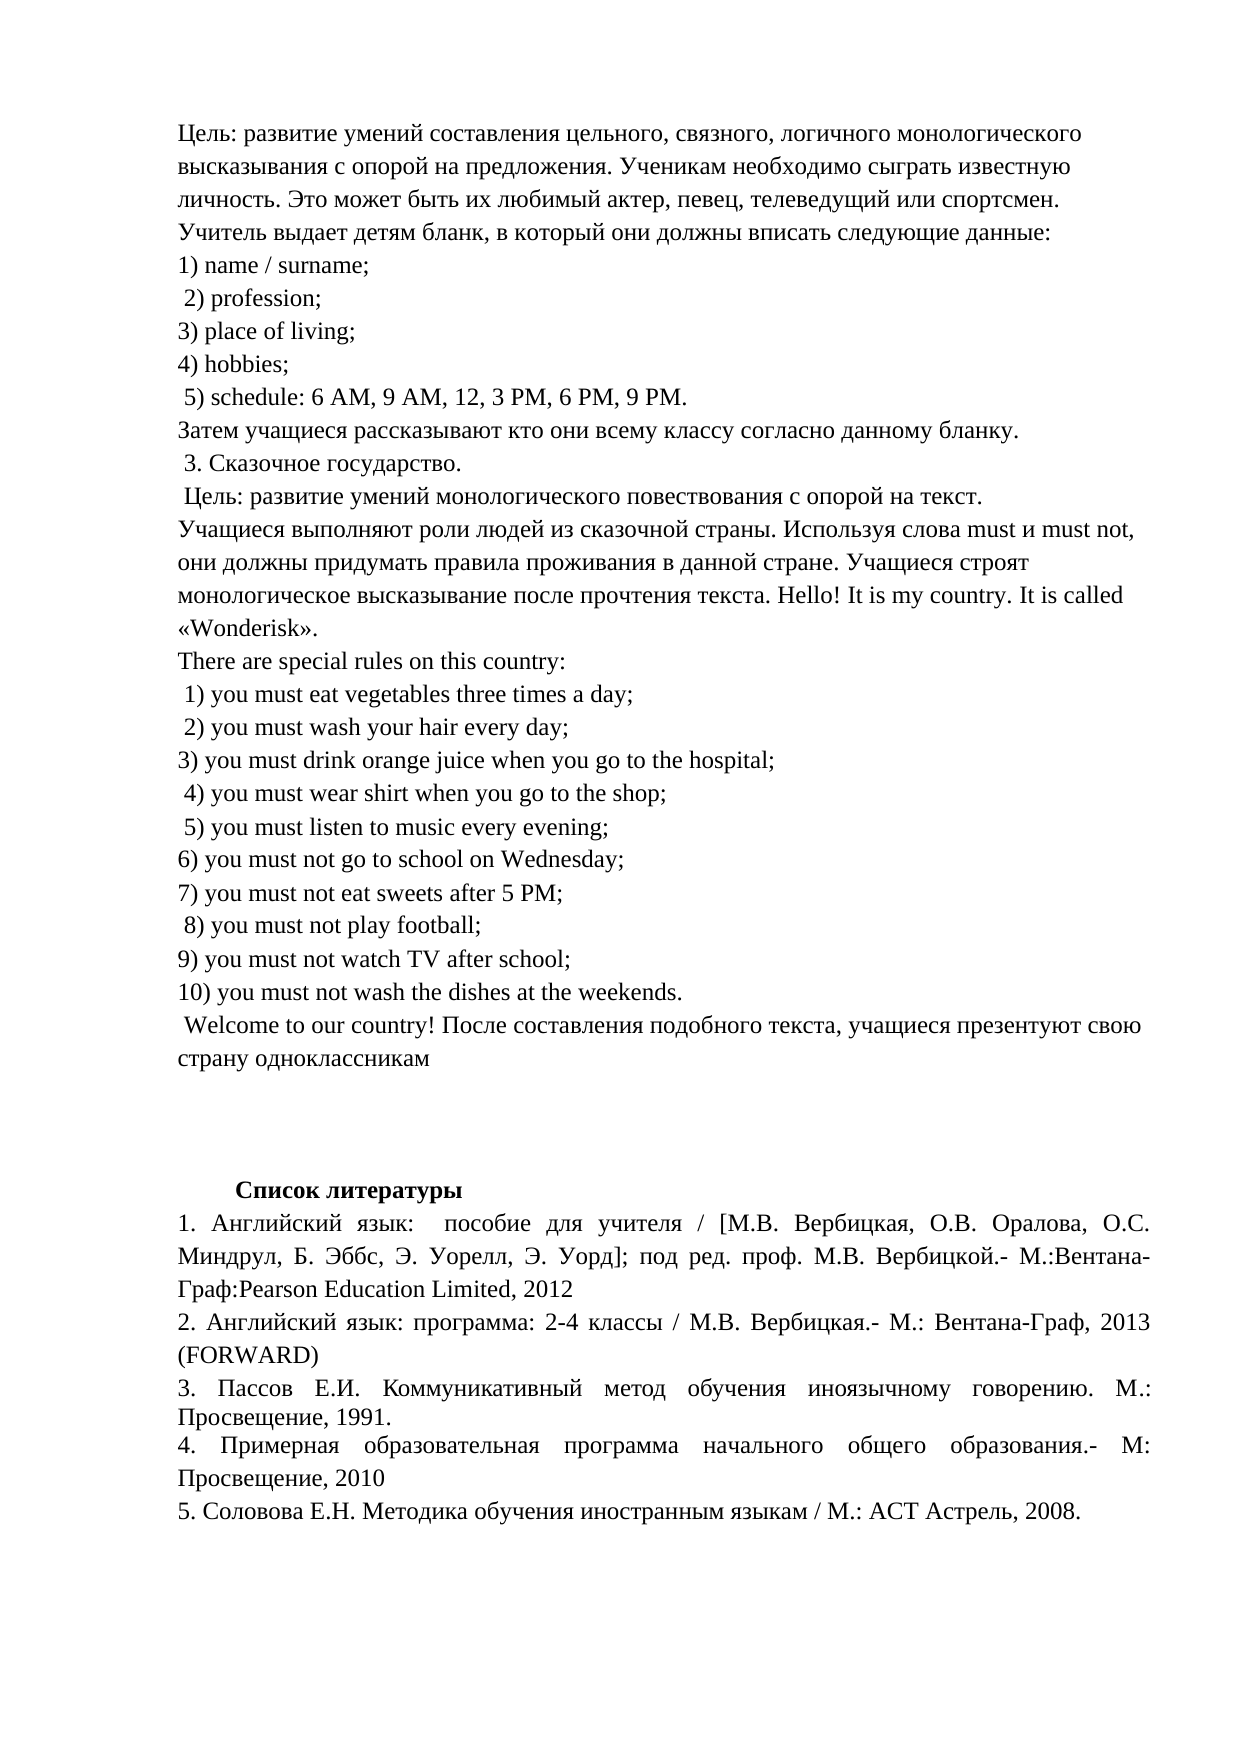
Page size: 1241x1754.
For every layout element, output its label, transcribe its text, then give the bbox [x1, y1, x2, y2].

text 1) you must eat vegetables three times a day; [177, 679, 1152, 708]
text Цель: развитие умений составления цельного, связного, логичного монологического высказывания с опорой на предложения. Ученикам необходимо сыграть известную личность. Это может быть их любимый актер, певец, телеведущий или спортсмен. Учитель выдает детям бланк, в который они должны вписать следующие данные: [177, 118, 1152, 246]
text 2. Английский язык: программа: 2-4 классы / М.В. Вербицкая.- М.: Вентана-Граф, 2013 (FORWARD) [177, 1307, 1152, 1369]
text 2) you must wash your hair every day; [177, 712, 1152, 741]
subtitle 3. Пассов Е.И. Коммуникативный метод обучения иноязычному говорению. М.: Просвещение, 1991. [177, 1373, 1152, 1430]
text 9) you must not watch TV after school; [177, 944, 1152, 972]
text 4. Примерная образовательная программа начального общего образования.- М: Просвещение, 2010 [177, 1430, 1152, 1492]
text 4) hobbies; [177, 349, 1152, 378]
text 5. Соловова Е.Н. Методика обучения иностранным языкам / М.: АСТ Астрель, 2008. [177, 1496, 1152, 1525]
text 4) you must wear shirt when you go to the shop; [177, 778, 1152, 807]
text Затем учащиеся рассказывают кто они всему классу согласно данному бланку. [177, 415, 1152, 444]
text 10) you must not wash the dishes at the weekends. [177, 977, 1152, 1005]
text 6) you must not go to school on Wednesday; [177, 844, 1152, 873]
text 3) you must drink orange juice when you go to the hospital; [177, 746, 1152, 774]
text 5) schedule: 6 AM, 9 AM, 12, 3 PM, 6 PM, 9 PM. [177, 382, 1152, 411]
text Список литературы [235, 1175, 1152, 1203]
text 3) place of living; [177, 316, 1152, 345]
text Цель: развитие умений монологического повествования с опорой на текст. [177, 481, 1152, 510]
text 1. Английский язык: пособие для учителя / [М.В. Вербицкая, О.В. Оралова, О.С. Миндрул, Б. Эббс, Э. Уорелл, Э. Уорд]; под ред. проф. М.В. Вербицкой.- М.:Вентана-Граф:Pearson Education Limited, 2012 [177, 1208, 1152, 1303]
text 7) you must not eat sweets after 5 PM; [177, 878, 1152, 906]
text 2) profession; [177, 283, 1152, 312]
text 1) name / surname; [177, 250, 1152, 279]
text Welcome to our country! После составления подобного текста, учащиеся презентуют свою страну одноклассникам [177, 1010, 1152, 1071]
text 3. Сказочное государство. [177, 448, 1152, 477]
text 5) you must listen to music every evening; [177, 812, 1152, 840]
text There are special rules on this country: [177, 646, 1152, 675]
text Учащиеся выполняют роли людей из сказочной страны. Используя слова must и must not, они должны придумать правила проживания в данной стране. Учащиеся строят монологическое высказывание после прочтения текста. Hello! It is my country. It is called «Wonderisk». [177, 514, 1152, 642]
text 8) you must not play football; [177, 911, 1152, 939]
